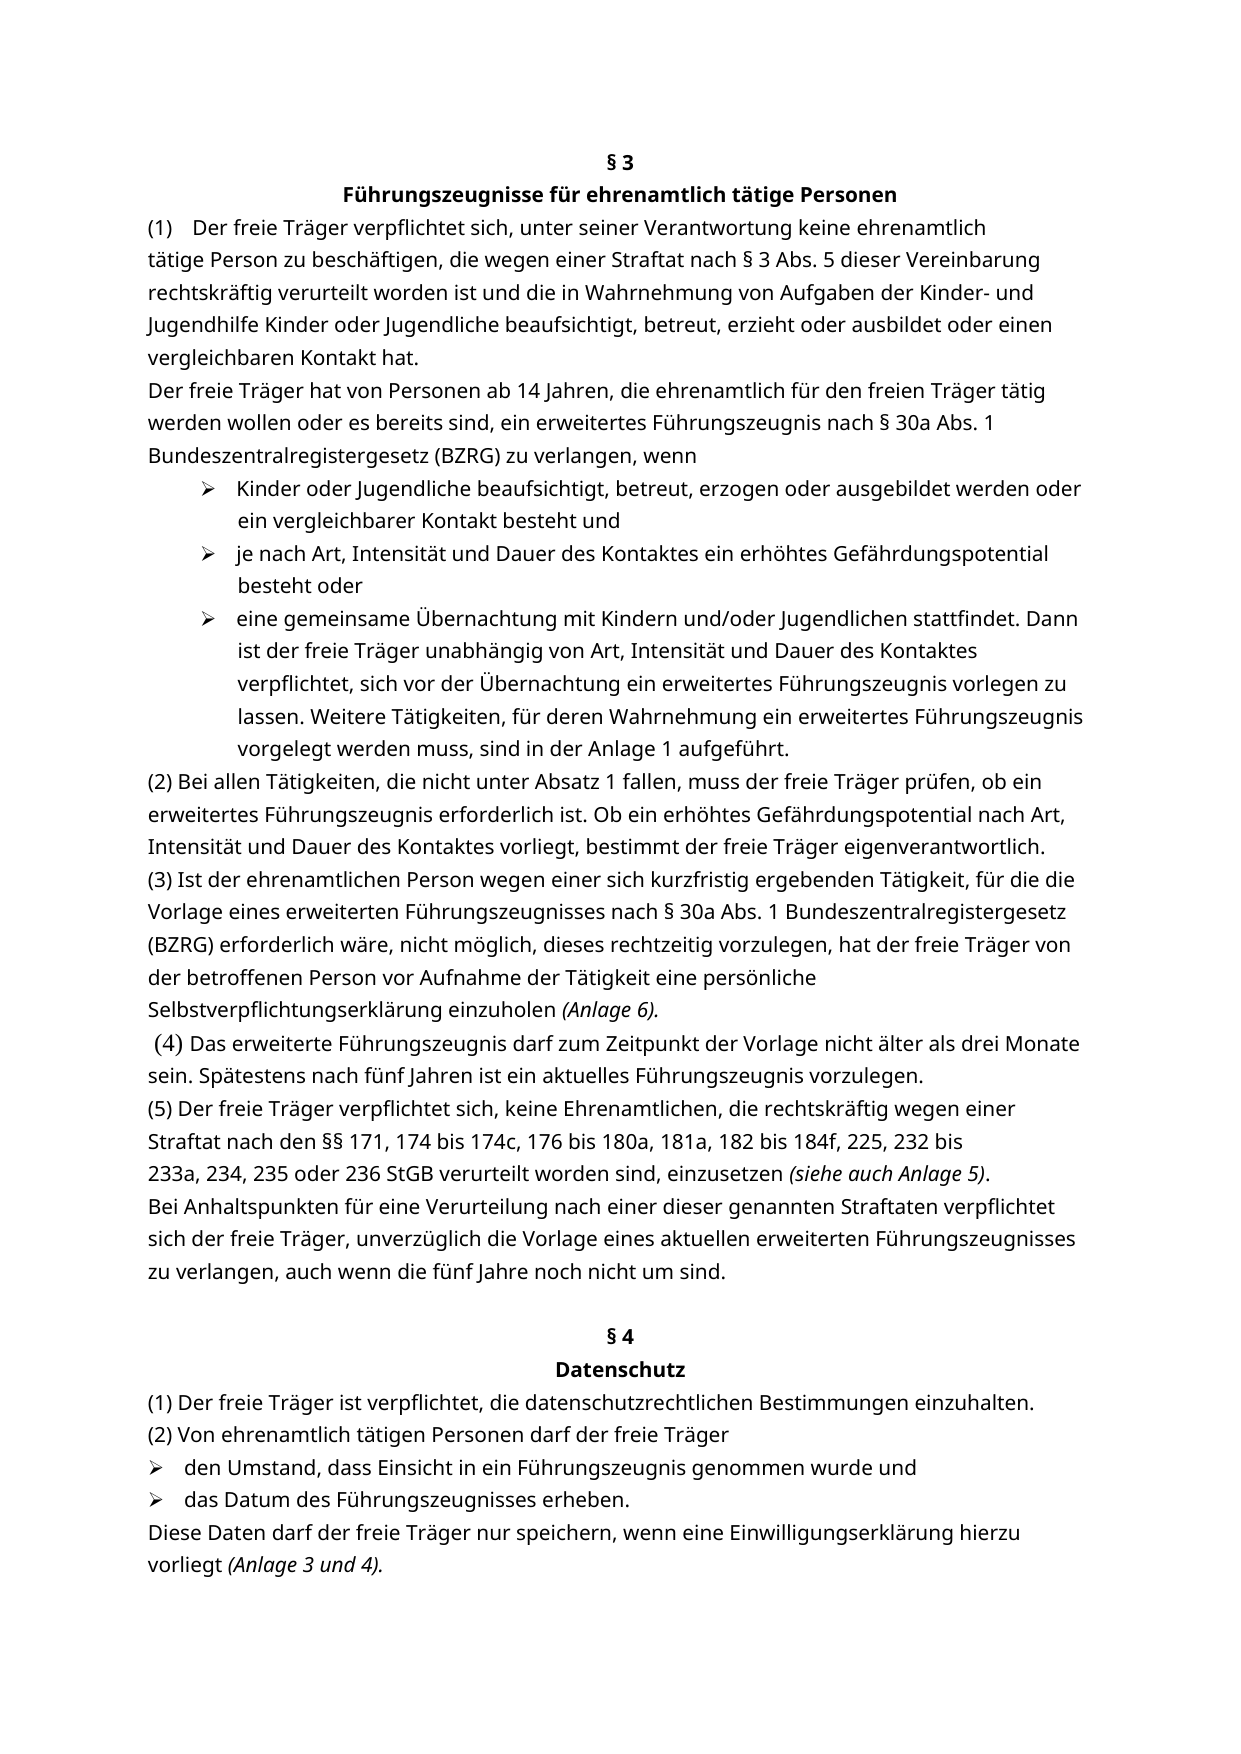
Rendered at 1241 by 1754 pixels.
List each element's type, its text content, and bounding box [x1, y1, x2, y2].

text § 3 [148, 148, 1093, 176]
list eine gemeinsame Übernachtung mit Kindern und/oder Jugendlichen stattfindet. Dann ist der freie Träger unabhängig von Art, Intensität und Dauer des Kontaktes verpflichtet, sich vor der Übernachtung ein erweitertes Führungszeugnis vorlegen zu lassen. Weitere Tätigkeiten, für deren Wahrnehmung ein erweitertes Führungszeugnis vorgelegt werden muss, sind in der Anlage 1 aufgeführt. [200, 604, 1093, 763]
text (1) Der freie Träger ist verpflichtet, die datenschutzrechtlichen Bestimmungen einzuhalten. [148, 1388, 1093, 1416]
text Datenschutz [148, 1355, 1093, 1383]
text (3) Ist der ehrenamtlichen Person wegen einer sich kurzfristig ergebenden Tätigkeit, für die die Vorlage eines erweiterten Führungszeugnisses nach § 30a Abs. 1 Bundeszentralregistergesetz (BZRG) erforderlich wäre, nicht möglich, dieses rechtzeitig vorzulegen, hat der freie Träger von der betroffenen Person vor Aufnahme der Tätigkeit eine persönliche Selbstverpflichtungserklärung einzuholen (Anlage 6). [148, 865, 1093, 1024]
list das Datum des Führungszeugnisses erheben. [148, 1485, 1093, 1514]
text (4) Das erweiterte Führungszeugnis darf zum Zeitpunkt der Vorlage nicht älter als drei Monate sein. Spätestens nach fünf Jahren ist ein aktuelles Führungszeugnis vorzulegen. [148, 1028, 1093, 1090]
list den Umstand, dass Einsicht in ein Führungszeugnis genommen wurde und [148, 1453, 1093, 1481]
text 233a, 234, 235 oder 236 StGB verurteilt worden sind, einzusetzen (siehe auch Anlage 5). [148, 1159, 1093, 1188]
text tätige Person zu beschäftigen, die wegen einer Straftat nach § 3 Abs. 5 dieser Vereinbarung rechtskräftig verurteilt worden ist und die in Wahrnehmung von Aufgaben der Kinder- und Jugendhilfe Kinder oder Jugendliche beaufsichtigt, betreut, erzieht oder ausbildet oder einen vergleichbaren Kontakt hat. [148, 245, 1093, 372]
text § 4 [148, 1322, 1093, 1351]
text Bei Anhaltspunkten für eine Verurteilung nach einer dieser genannten Straftaten verpflichtet sich der freie Träger, unverzüglich die Vorlage eines aktuellen erweiterten Führungszeugnisses zu verlangen, auch wenn die fünf Jahre noch nicht um sind. [148, 1192, 1093, 1286]
list je nach Art, Intensität und Dauer des Kontaktes ein erhöhtes Gefährdungspotential besteht oder [200, 539, 1093, 600]
text (5) Der freie Träger verpflichtet sich, keine Ehrenamtlichen, die rechtskräftig wegen einer [148, 1094, 1093, 1123]
text (2) Von ehrenamtlich tätigen Personen darf der freie Träger [148, 1420, 1093, 1449]
text Der freie Träger hat von Personen ab 14 Jahren, die ehrenamtlich für den freien Träger tätig werden wollen oder es bereits sind, ein erweitertes Führungszeugnis nach § 30a Abs. 1 Bundeszentralregistergesetz (BZRG) zu verlangen, wenn [148, 376, 1093, 469]
text (2) Bei allen Tätigkeiten, die nicht unter Absatz 1 fallen, muss der freie Träger prüfen, ob ein erweitertes Führungszeugnis erforderlich ist. Ob ein erhöhtes Gefährdungspotential nach Art, Intensität und Dauer des Kontaktes vorliegt, bestimmt der freie Träger eigenverantwortlich. [148, 767, 1093, 861]
text Führungszeugnisse für ehrenamtlich tätige Personen [148, 180, 1093, 209]
list Kinder oder Jugendliche beaufsichtigt, betreut, erzogen oder ausgebildet werden oder ein vergleichbarer Kontakt besteht und [200, 474, 1093, 535]
text Straftat nach den §§ 171, 174 bis 174c, 176 bis 180a, 181a, 182 bis 184f, 225, 232 bis [148, 1127, 1093, 1155]
list Der freie Träger verpflichtet sich, unter seiner Verantwortung keine ehrenamtlich [148, 213, 1093, 241]
text Diese Daten darf der freie Träger nur speichern, wenn eine Einwilligungserklärung hierzu vorliegt (Anlage 3 und 4). [148, 1518, 1093, 1579]
